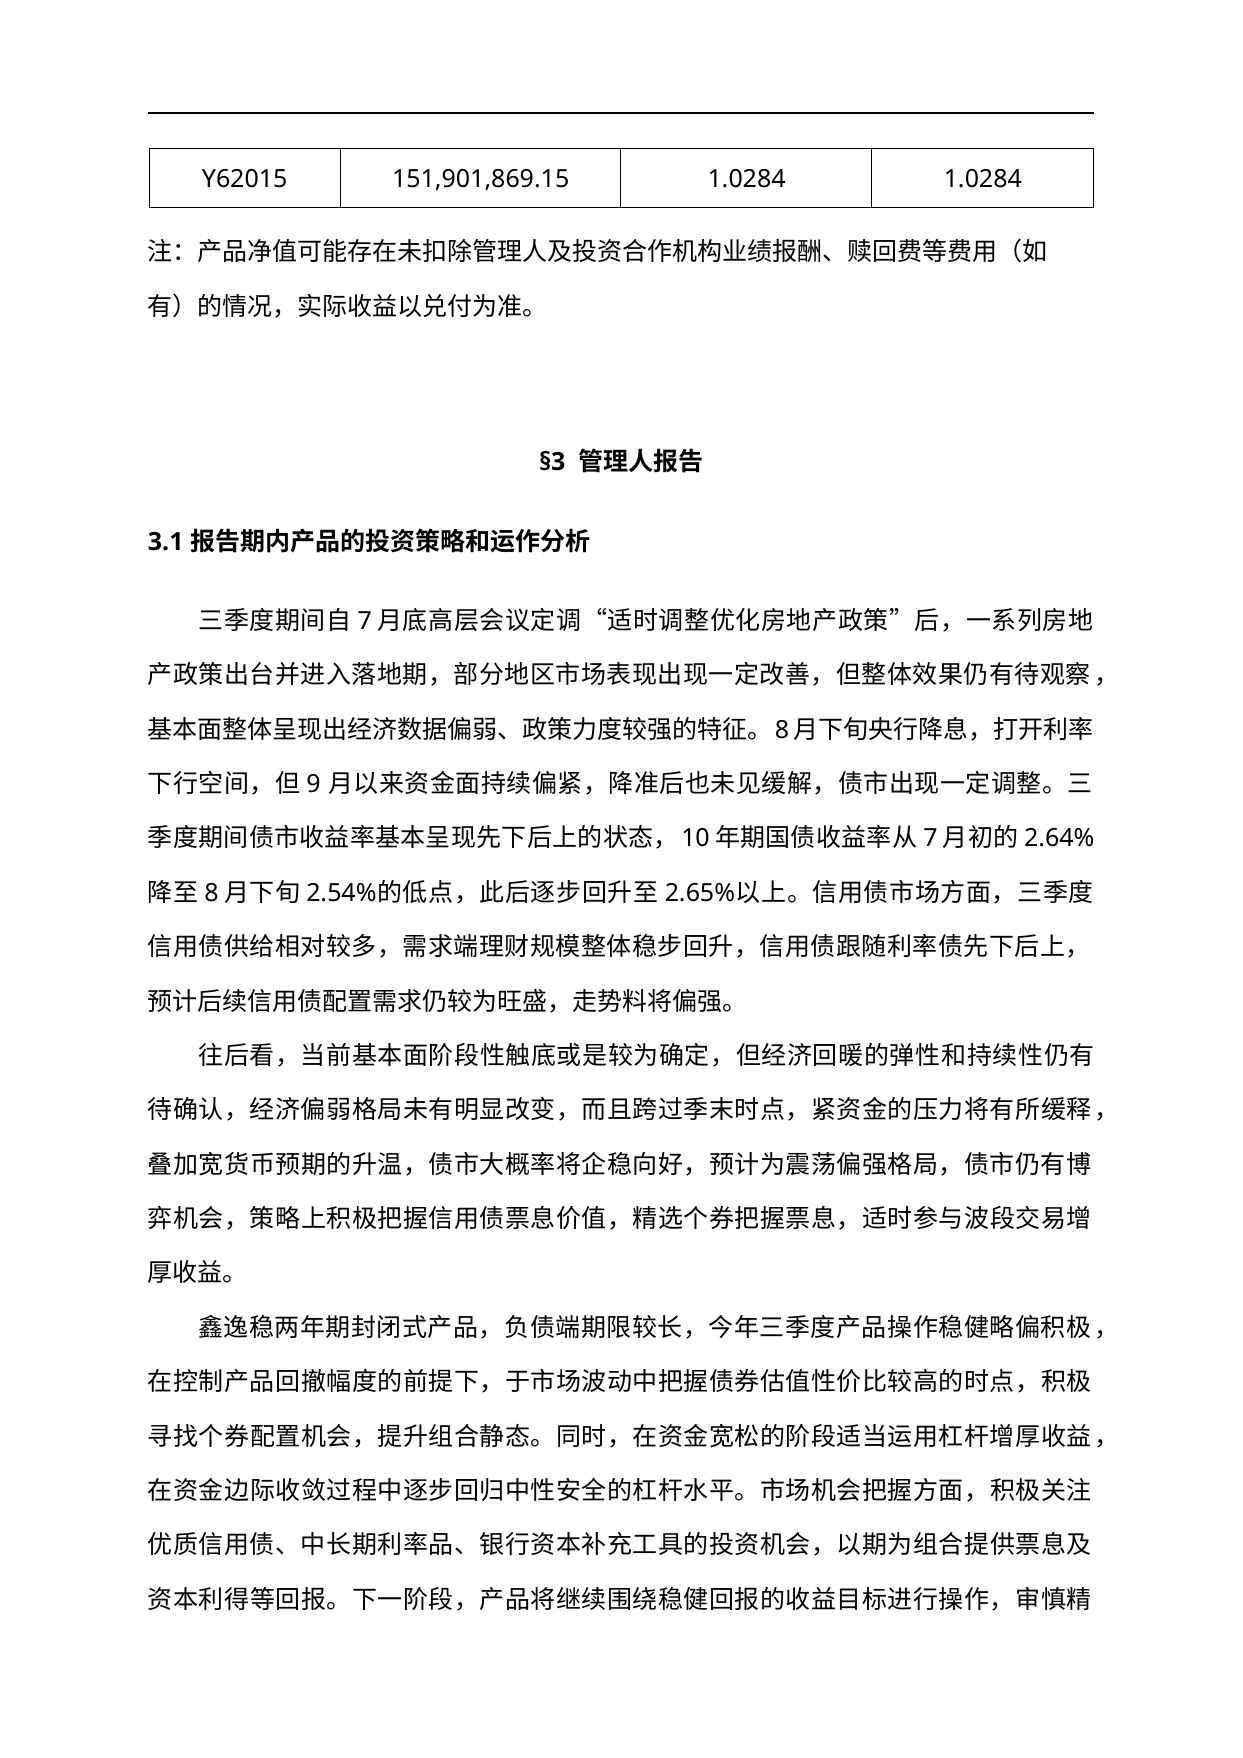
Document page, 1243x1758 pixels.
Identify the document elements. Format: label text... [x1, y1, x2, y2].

table_cell 1.0284 [872, 149, 1093, 207]
text 3.1 报告期内产品的投资策略和运作分析 [148, 521, 1094, 557]
table_cell 1.0284 [621, 149, 871, 207]
text 注：产品净值可能存在未扣除管理人及投资合作机构业绩报酬、赎回费等费用（如有）的情况，实际收益以兑付为准。 [148, 232, 1094, 322]
table_cell 151,901,869.15 [341, 149, 620, 207]
table_cell Y62015 [150, 149, 340, 207]
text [148, 600, 1094, 1615]
text §3 管理人报告 [148, 442, 1094, 478]
